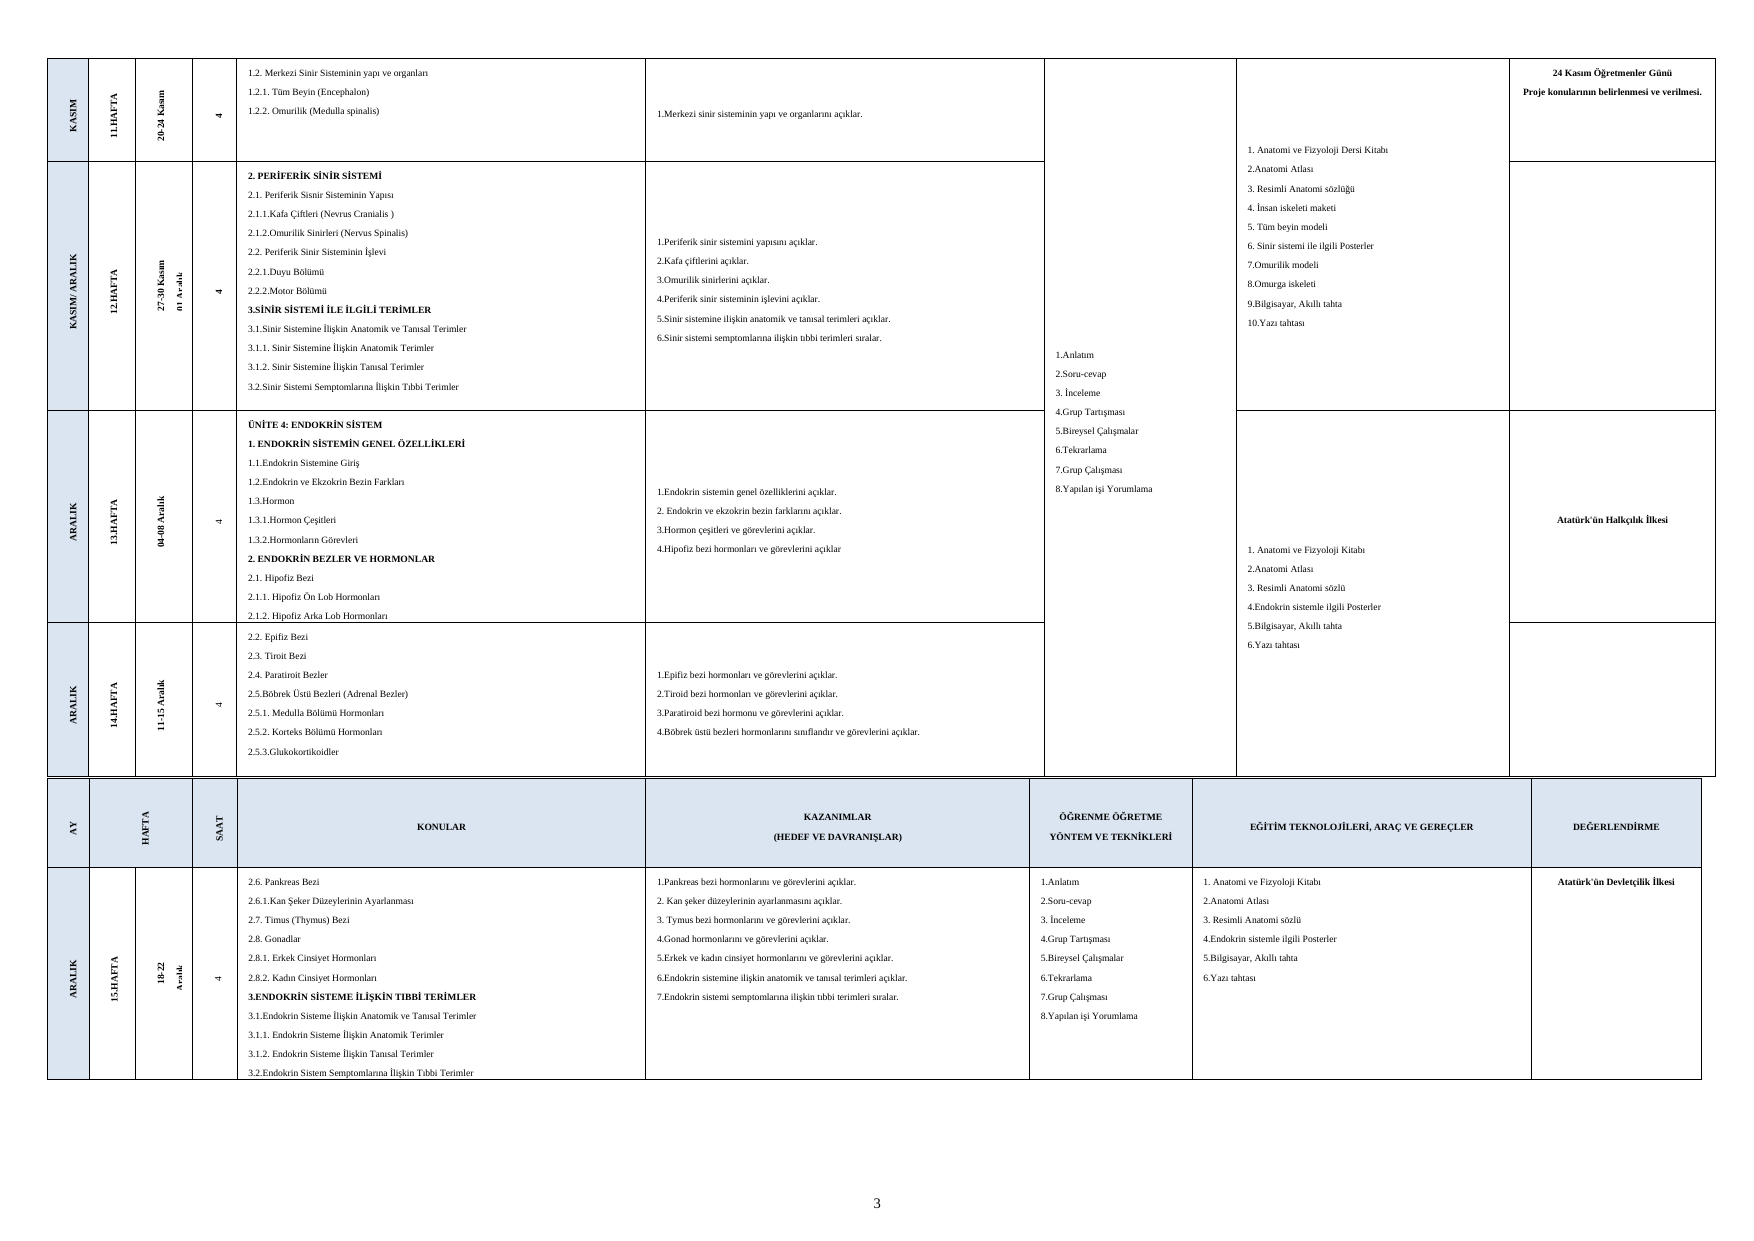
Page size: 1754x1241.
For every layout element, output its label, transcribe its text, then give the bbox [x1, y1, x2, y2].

table_cell 1.Epifiz bezi hormonları ve görevlerini açıklar. 2.Tiroid bezi hormonları ve görevlerini açıklar. 3.Paratiroid bezi hormonu ve görevlerini açıklar. 4.Böbrek üstü bezleri hormonlarını sınıflandır ve görevlerini açıklar. [646, 623, 1044, 776]
table_cell 1.Pankreas bezi hormonlarını ve görevlerini açıklar. 2. Kan şeker düzeylerinin ayarlanmasını açıklar. 3. Tymus bezi hormonlarını ve görevlerini açıklar. 4.Gonad hormonlarını ve görevlerini açıklar. 5.Erkek ve kadın cinsiyet hormonlarını ve görevlerini açıklar. 6.Endokrin sistemine ilişkin anatomik ve tanısal terimleri açıklar. 7.Endokrin sistemi semptomlarına ilişkin tıbbi terimleri sıralar. [646, 868, 1029, 1079]
table_cell 1. Anatomi ve Fizyoloji Kitabı 2.Anatomi Atlası 3. Resimli Anatomi sözlü 4.Endokrin sistemle ilgili Posterler 5.Bilgisayar, Akıllı tahta 6.Yazı tahtası [1237, 411, 1509, 776]
table_cell [1510, 162, 1715, 410]
table_cell 1.Periferik sinir sistemini yapısını açıklar. 2.Kafa çiftlerini açıklar. 3.Omurilik sinirlerini açıklar. 4.Periferik sinir sisteminin işlevini açıklar. 5.Sinir sistemine ilişkin anatomik ve tanısal terimleri açıklar. 6.Sinir sistemi semptomlarına ilişkin tıbbi terimleri sıralar. [646, 162, 1044, 410]
table_cell ARALIK [48, 623, 88, 776]
table_cell 4 [193, 623, 236, 776]
table_cell 11.HAFTA [89, 59, 135, 161]
table_cell 4 [193, 868, 237, 1079]
table_cell 13.HAFTA [89, 411, 135, 622]
table_cell KASIM/ ARALIK [48, 162, 88, 410]
table_cell 04-08 Aralık [136, 411, 192, 622]
table_cell 11-15 Aralık [136, 623, 192, 776]
table_cell 24 Kasım Öğretmenler Günü Proje konularının belirlenmesi ve verilmesi. [1510, 59, 1715, 161]
table_cell 4 [193, 162, 236, 410]
table_header DEĞERLENDİRME [1532, 779, 1701, 867]
table_cell 14.HAFTA [89, 623, 135, 776]
table_cell 15.HAFTA [90, 868, 135, 1079]
table_cell [1510, 623, 1715, 776]
table_header EĞİTİM TEKNOLOJİLERİ, ARAÇ VE GEREÇLER [1193, 779, 1531, 867]
table_cell 2. PERİFERİK SİNİR SİSTEMİ 2.1. Periferik Sisnir Sisteminin Yapısı 2.1.1.Kafa Çiftleri (Nevrus Cranialis ) 2.1.2.Omurilik Sinirleri (Nervus Spinalis) 2.2. Periferik Sinir Sisteminin İşlevi 2.2.1.Duyu Bölümü 2.2.2.Motor Bölümü 3.SİNİR SİSTEMİ İLE İLGİLİ TERİMLER 3.1.Sinir Sistemine İlişkin Anatomik ve Tanısal Terimler 3.1.1. Sinir Sistemine İlişkin Anatomik Terimler 3.1.2. Sinir Sistemine İlişkin Tanısal Terimler 3.2.Sinir Sistemi Semptomlarına İlişkin Tıbbi Terimler [237, 162, 645, 410]
table_cell ARALIK [48, 411, 88, 622]
table_cell Atatürk'ün Devletçilik İlkesi [1532, 868, 1701, 1079]
table_cell ÜNİTE 4: ENDOKRİN SİSTEM 1. ENDOKRİN SİSTEMİN GENEL ÖZELLİKLERİ 1.1.Endokrin Sistemine Giriş 1.2.Endokrin ve Ekzokrin Bezin Farkları 1.3.Hormon 1.3.1.Hormon Çeşitleri 1.3.2.Hormonların Görevleri 2. ENDOKRİN BEZLER VE HORMONLAR 2.1. Hipofiz Bezi 2.1.1. Hipofiz Ön Lob Hormonları 2.1.2. Hipofiz Arka Lob Hormonları [237, 411, 645, 622]
table_cell KASIM [48, 59, 88, 161]
table_cell 4 [193, 411, 236, 622]
table_cell 12.HAFTA [89, 162, 135, 410]
table_cell 18-22 Aralık [136, 868, 192, 1079]
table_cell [1030, 868, 1192, 1079]
table_header SAAT [193, 779, 237, 867]
table_header AY [48, 779, 89, 867]
table_cell ARALIK [48, 868, 89, 1079]
table_cell 1. Anatomi ve Fizyoloji Kitabı 2.Anatomi Atlası 3. Resimli Anatomi sözlü 4.Endokrin sistemle ilgili Posterler 5.Bilgisayar, Akıllı tahta 6.Yazı tahtası [1193, 868, 1531, 1079]
table_cell 20-24 Kasım [136, 59, 192, 161]
table_header HAFTA [90, 779, 192, 867]
table_cell 4 [193, 59, 236, 161]
table_cell 1.Merkezi sinir sisteminin yapı ve organlarını açıklar. [646, 59, 1044, 161]
table_cell 2.2. Epifiz Bezi 2.3. Tiroit Bezi 2.4. Paratiroit Bezler 2.5.Böbrek Üstü Bezleri (Adrenal Bezler) 2.5.1. Medulla Bölümü Hormonları 2.5.2. Korteks Bölümü Hormonları 2.5.3.Glukokortikoidler [237, 623, 645, 776]
table_cell 27-30 Kasım 01 Aralık [136, 162, 192, 410]
table_cell 1.2. Merkezi Sinir Sisteminin yapı ve organları 1.2.1. Tüm Beyin (Encephalon) 1.2.2. Omurilik (Medulla spinalis) [237, 59, 645, 161]
table_cell 1.Anlatım 2.Soru-cevap 3. İnceleme 4.Grup Tartışması 5.Bireysel Çalışmalar 6.Tekrarlama 7.Grup Çalışması 8.Yapılan işi Yorumlama [1045, 59, 1236, 776]
table_header KONULAR [238, 779, 645, 867]
table_cell 1.Endokrin sistemin genel özelliklerini açıklar. 2. Endokrin ve ekzokrin bezin farklarını açıklar. 3.Hormon çeşitleri ve görevlerini açıklar. 4.Hipofiz bezi hormonları ve görevlerini açıklar [646, 411, 1044, 622]
table_cell 2.6. Pankreas Bezi 2.6.1.Kan Şeker Düzeylerinin Ayarlanması 2.7. Timus (Thymus) Bezi 2.8. Gonadlar 2.8.1. Erkek Cinsiyet Hormonları 2.8.2. Kadın Cinsiyet Hormonları 3.ENDOKRİN SİSTEME İLİŞKİN TIBBİ TERİMLER 3.1.Endokrin Sisteme İlişkin Anatomik ve Tanısal Terimler 3.1.1. Endokrin Sisteme İlişkin Anatomik Terimler 3.1.2. Endokrin Sisteme İlişkin Tanısal Terimler 3.2.Endokrin Sistem Semptomlarına İlişkin Tıbbi Terimler [238, 868, 645, 1079]
table_header KAZANIMLAR (HEDEF VE DAVRANIŞLAR) [646, 779, 1029, 867]
table_header ÖĞRENME ÖĞRETME YÖNTEM VE TEKNİKLERİ [1030, 779, 1192, 867]
table_cell Atatürk'ün Halkçılık İlkesi [1510, 411, 1715, 622]
